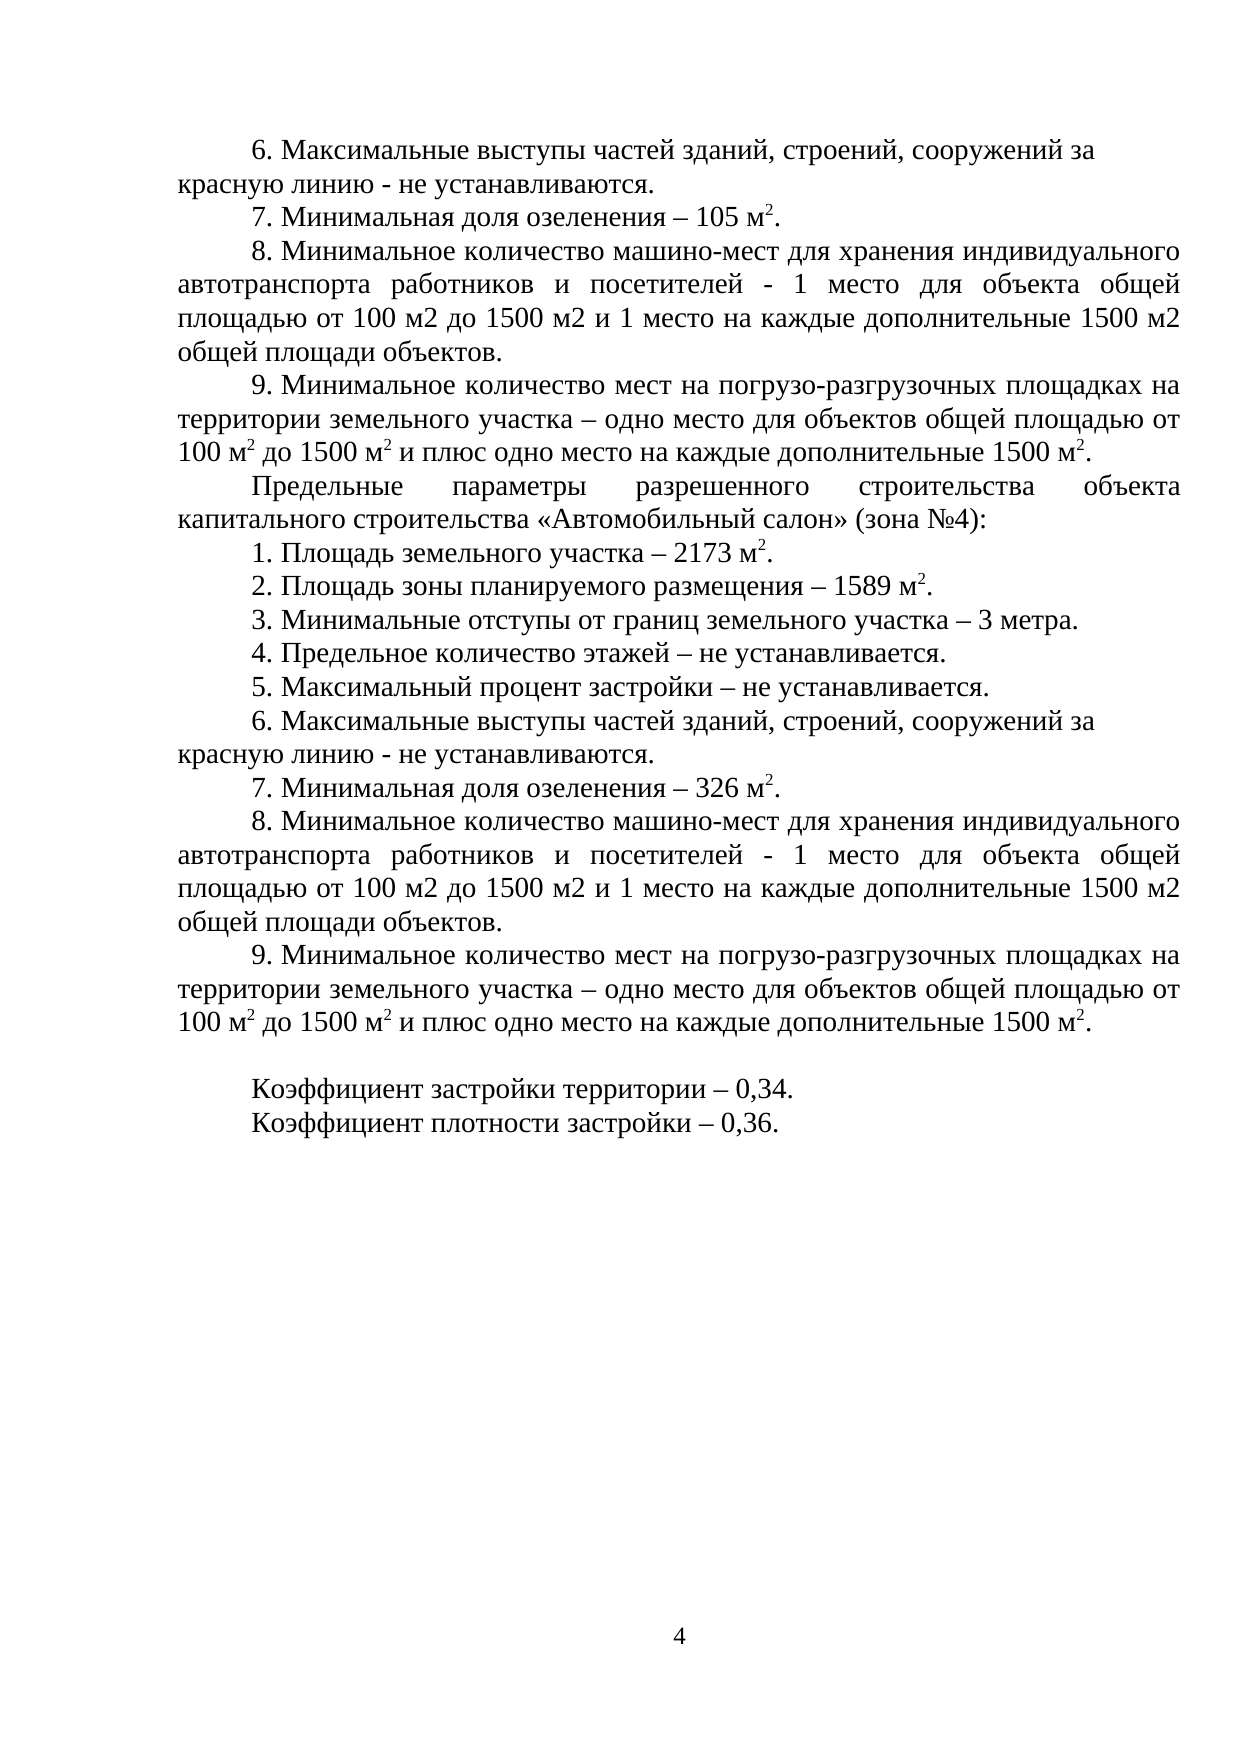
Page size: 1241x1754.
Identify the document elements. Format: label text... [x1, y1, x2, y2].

list Площадь зоны планируемого размещения – 1589 м2. [177, 568, 1181, 602]
list Площадь земельного участка – 2173 м2. [177, 535, 1181, 568]
list Минимальная доля озеленения – 105 м2. [177, 199, 1181, 233]
list Максимальные выступы частей зданий, строений, сооружений за красную линию - не устанавливаются. [177, 132, 1181, 199]
list Минимальная доля озеленения – 326 м2. [177, 770, 1181, 803]
list Максимальный процент застройки – не устанавливается. [177, 669, 1181, 703]
list Предельное количество этажей – не устанавливается. [177, 636, 1181, 669]
list Максимальные выступы частей зданий, строений, сооружений за красную линию - не устанавливаются. [177, 703, 1181, 770]
text Коэффициент плотности застройки – 0,36. [177, 1105, 1181, 1139]
text Предельные параметры разрешенного строительства объекта капитального строительства «Автомобильный салон» (зона №4): [177, 468, 1181, 535]
text Коэффициент застройки территории – 0,34. [177, 1072, 1181, 1105]
list Минимальные отступы от границ земельного участка – 3 метра. [177, 602, 1181, 636]
